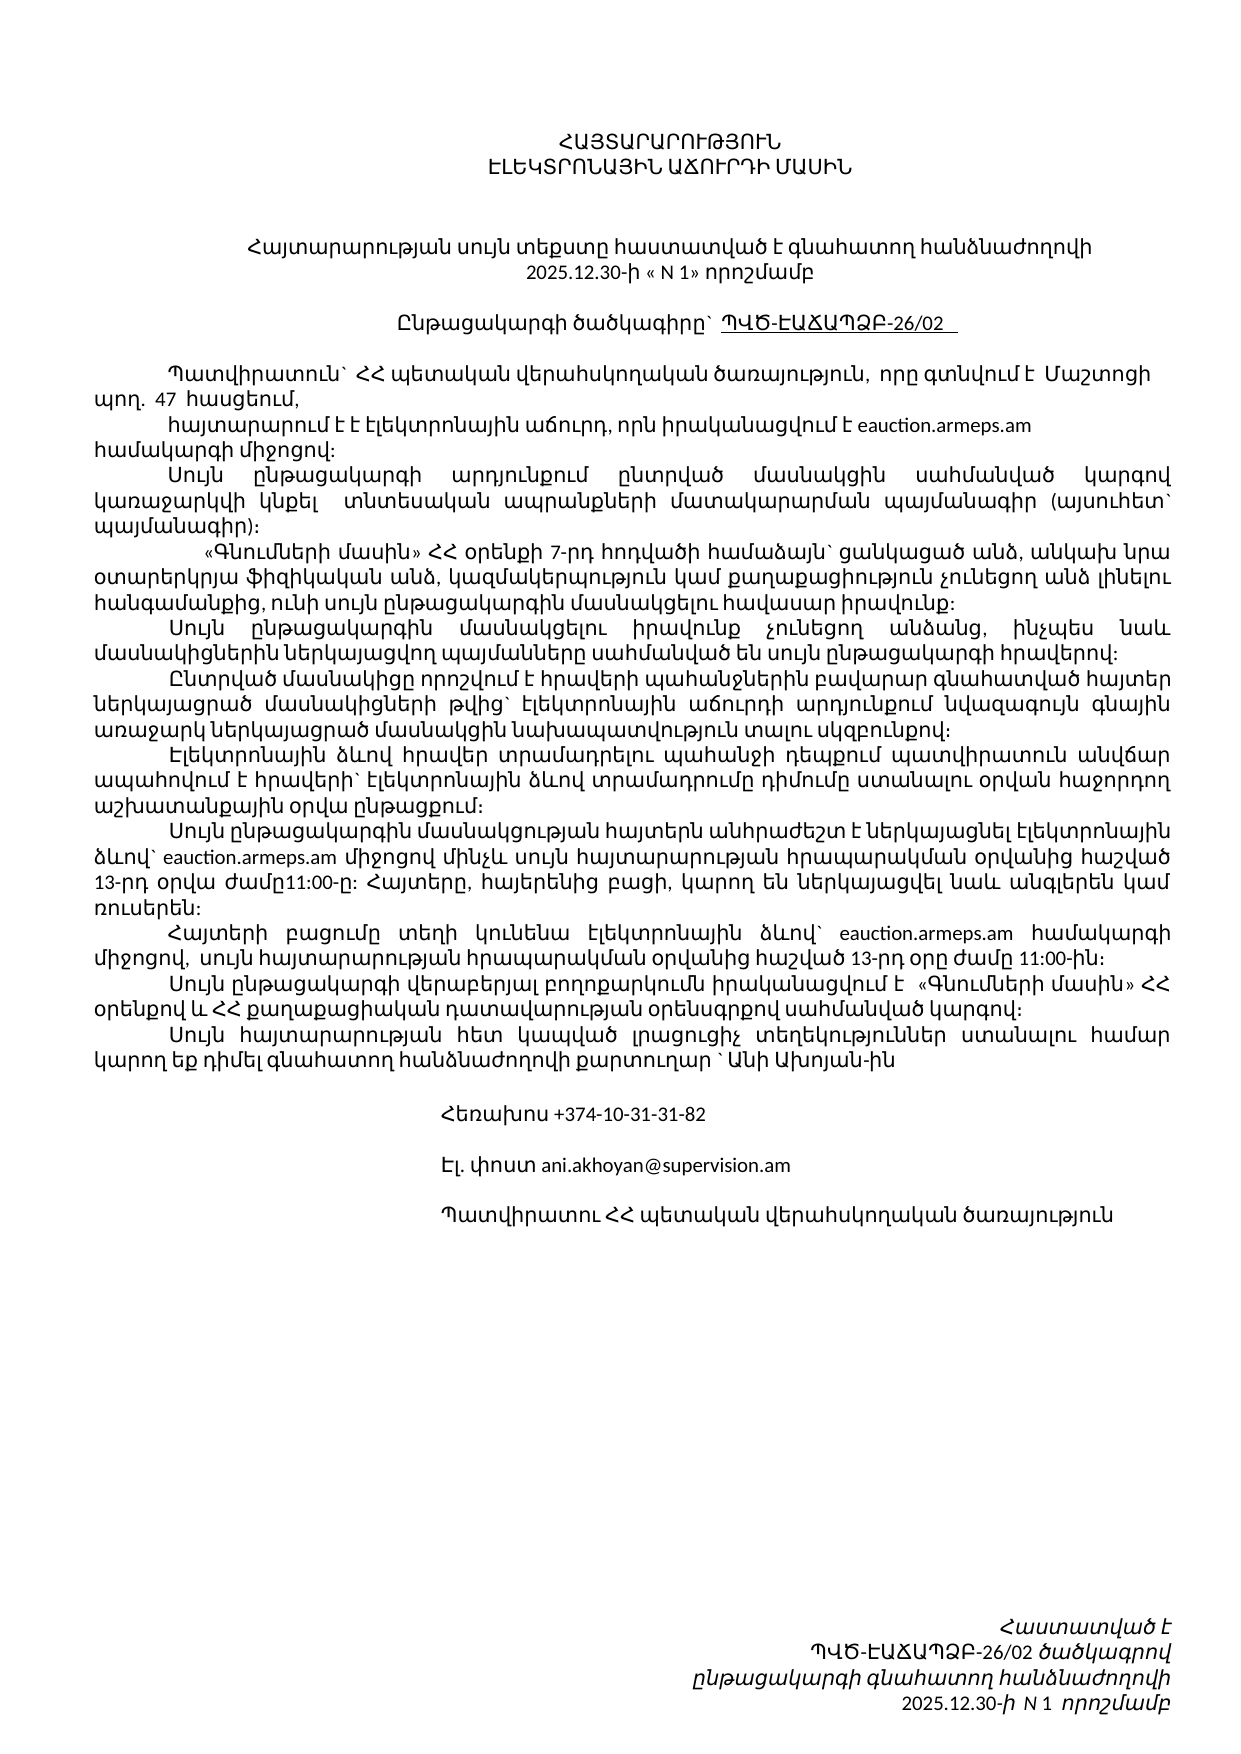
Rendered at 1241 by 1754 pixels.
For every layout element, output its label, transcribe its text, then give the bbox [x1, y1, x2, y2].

text Սույն ընթացակարգին մասնակցելու իրավունք չունեցող անձանց, ինչպես նաև մասնակիցներին ներկայացվող պայմանները սահմանված են սույն ընթացակարգի հրավերով: [94, 615, 1171, 666]
text Էլ. փոստ ani.akhoyan@supervision.am [94, 1152, 1171, 1177]
text Պատվիրատու ՀՀ պետական վերահսկողական ծառայություն [94, 1203, 1171, 1228]
text Հաստատված է [94, 1614, 1171, 1639]
text Սույն ընթացակարգին մասնակցության հայտերն անհրաժեշտ է ներկայացնել էլեկտրոնային ձևով` eauction.armeps.am միջոցով մինչև սույն հայտարարության հրապարակման օրվանից հաշված 13-րդ օրվա ժամը11:00-ը: Հայտերը, հայերենից բացի, կարող են ներկայացվել նաև անգլերեն կամ ռուսերեն: [94, 818, 1171, 920]
text 2025.12.30 -ի « N 1» որոշմամբ [94, 259, 1171, 285]
text Հայտերի բացումը տեղի կունենա էլեկտրոնային ձևով` eauction.armeps.am համակարգի միջոցով, սույն հայտարարության հրապարակման օրվանից հաշված 13-րդ օրը ժամը 11:00-ին։ [94, 920, 1171, 971]
text Էլեկտրոնային ձևով հրավեր տրամադրելու պահանջի դեպքում պատվիրատուն անվճար ապահովում է հրավերի` էլեկտրոնային ձևով տրամադրումը դիմումը ստանալու օրվան հաջորդող աշխատանքային օրվա ընթացքում։ [94, 742, 1171, 818]
text Ընտրված մասնակիցը որոշվում է հրավերի պահանջներին բավարար գնահատված հայտեր ներկայացրած մասնակիցների թվից` էլեկտրոնային աճուրդի արդյունքում նվազագույն գնային առաջարկ ներկայացրած մասնակցին նախապատվություն տալու սկզբունքով։ [94, 666, 1171, 742]
text Սույն ընթացակարգի վերաբերյալ բողոքարկումն իրականացվում է «Գնումների մասին» ՀՀ օրենքով և ՀՀ քաղաքացիական դատավարության օրենսգրքով սահմանված կարգով։ [94, 971, 1171, 1022]
text Հայտարարության սույն տեքստը հաստատված է գնահատող հանձնաժողովի [94, 234, 1171, 259]
text ՀԱՅՏԱՐԱՐՈՒԹՅՈՒՆ [94, 129, 1171, 154]
text Հեռախոս +374-10-31-31-82 [94, 1101, 1171, 1126]
text «Գնումների մասին» ՀՀ օրենքի 7-րդ հոդվածի համաձայն` ցանկացած անձ, անկախ նրա օտարերկրյա ֆիզիկական անձ, կազմակերպություն կամ քաղաքացիություն չունեցող անձ լինելու հանգամանքից, ունի սույն ընթացակարգին մասնակցելու հավասար իրավունք: [94, 539, 1171, 615]
text 2025.12.30 -ի N 1 որոշմամբ [94, 1690, 1171, 1716]
text Ընթացակարգի ծածկագիրը` ՊՎԾ-ԷԱՃԱՊՁԲ-26/02 [94, 310, 1171, 336]
text ընթացակարգի գնահատող հանձնաժողովի [94, 1665, 1171, 1690]
text Պատվիրատուն` ՀՀ պետական վերահսկողական ծառայություն, որը գտնվում է Մաշտոցի պող. 47 հասցեում, [94, 361, 1171, 412]
text Սույն հայտարարության հետ կապված լրացուցիչ տեղեկություններ ստանալու համար կարող եք դիմել գնահատող հանձնաժողովի քարտուղար ` Անի Ախոյան-ին [94, 1022, 1171, 1073]
text հայտարարում է է էլեկտրոնային աճուրդ, որն իրականացվում է eauction.armeps.am համակարգի միջոցով: [94, 412, 1171, 463]
text Սույն ընթացակարգի արդյունքում ընտրված մասնակցին սահմանված կարգով կառաջարկվի կնքել տնտեսական ապրանքների մատակարարման պայմանագիր (այսուհետ` պայմանագիր)։ [94, 463, 1171, 539]
text ՊՎԾ-ԷԱՃԱՊՁԲ-26/02 ծածկագրով [94, 1639, 1171, 1665]
text ԷԼԵԿՏՐՈՆԱՅԻՆ ԱՃՈՒՐԴԻ ՄԱՍԻՆ [94, 154, 1171, 180]
